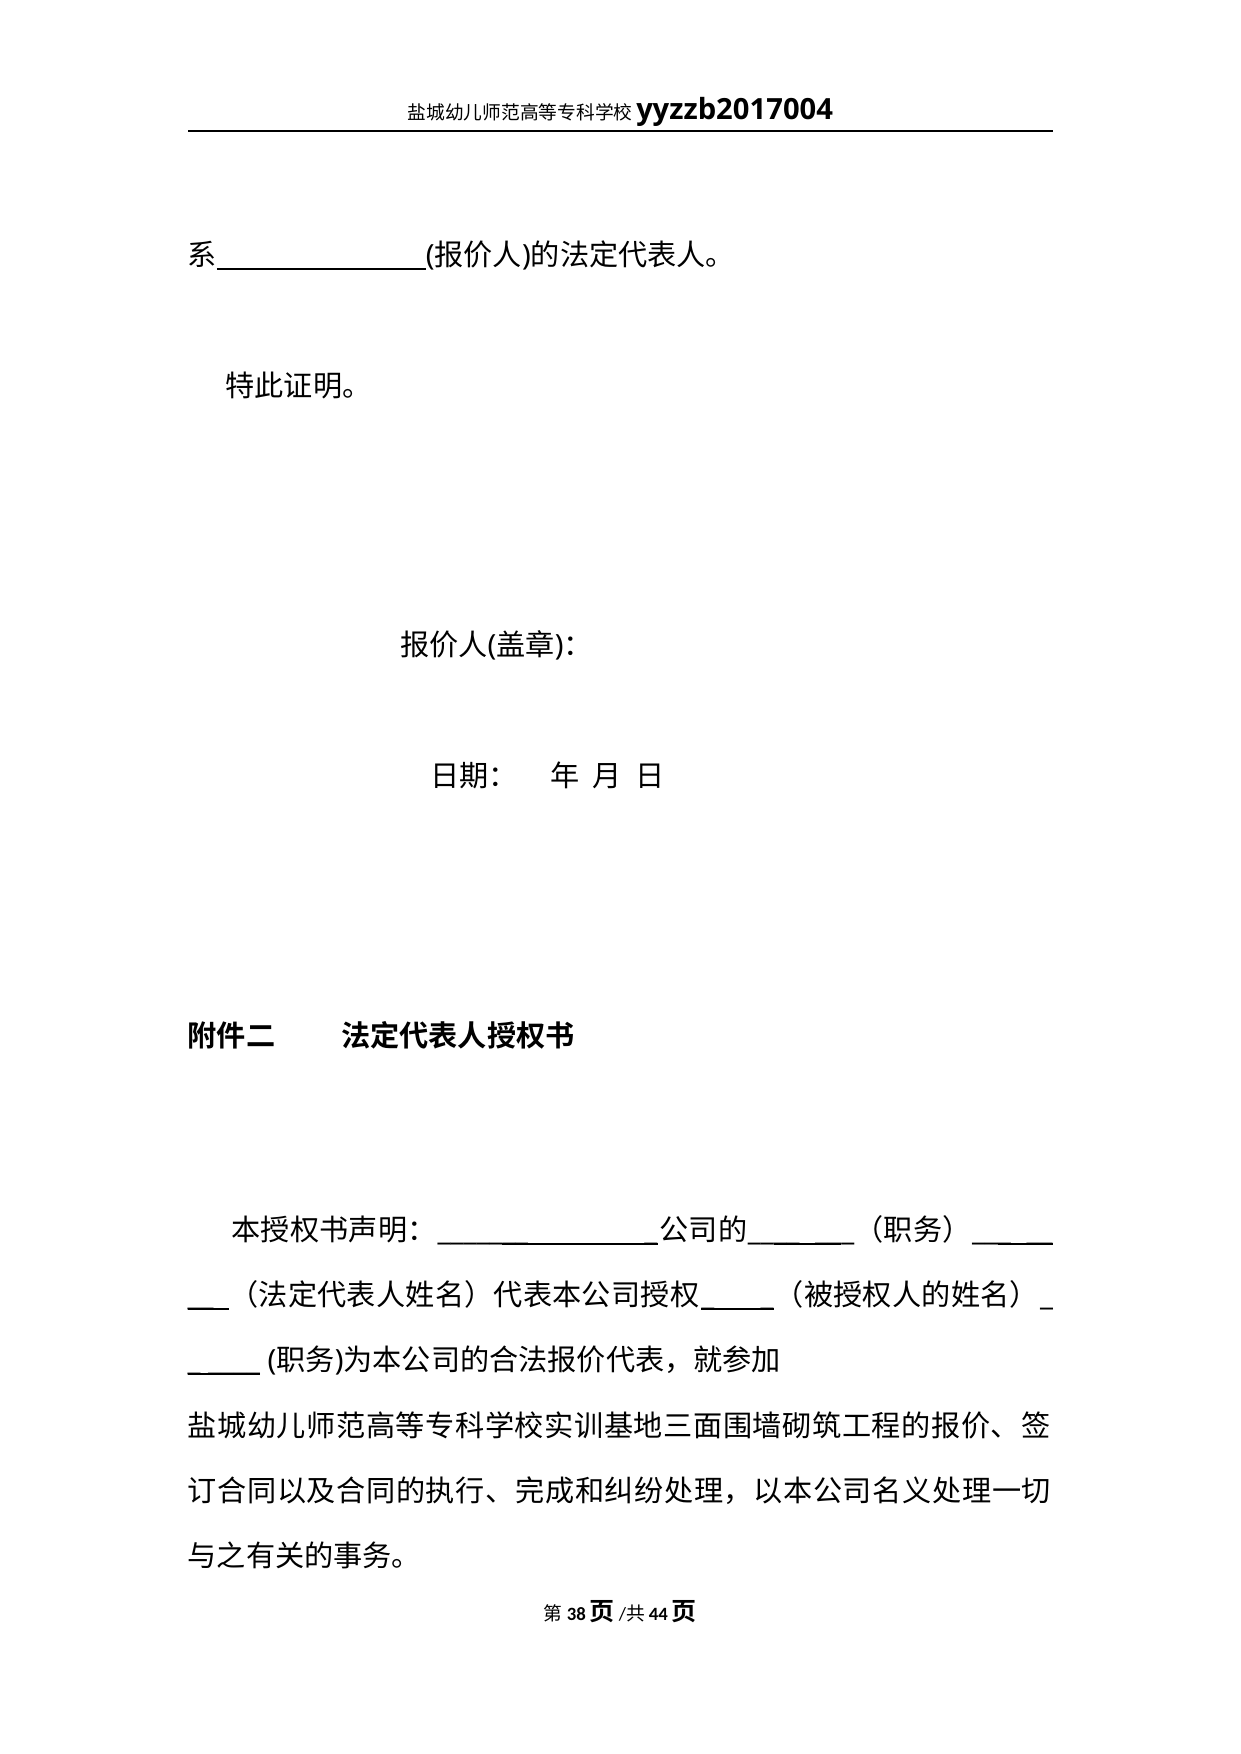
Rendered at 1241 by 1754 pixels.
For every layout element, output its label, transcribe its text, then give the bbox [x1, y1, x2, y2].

text 附件二 法定代表人授权书 [187, 1001, 1053, 1066]
text 特此证明。 [187, 351, 1053, 416]
text 系 (报价人)的法定代表人。 [187, 221, 1053, 286]
text 日期： 年 月 日 [187, 741, 1053, 806]
text 本授权书声明：_______ _公司的____ ___（职务）___ ____ （法定代表人姓名）代表本公司授权_ _（被授权人的姓名）__ ____ (职务)为本公司的合法报价代表，就参加 [187, 1196, 1053, 1391]
text 报价人(盖章)： [187, 611, 1053, 676]
text 盐城幼儿师范高等专科学校实训基地三面围墙砌筑工程的报价、签订合同以及合同的执行、完成和纠纷处理，以本公司名义处理一切与之有关的事务。 [187, 1391, 1053, 1586]
